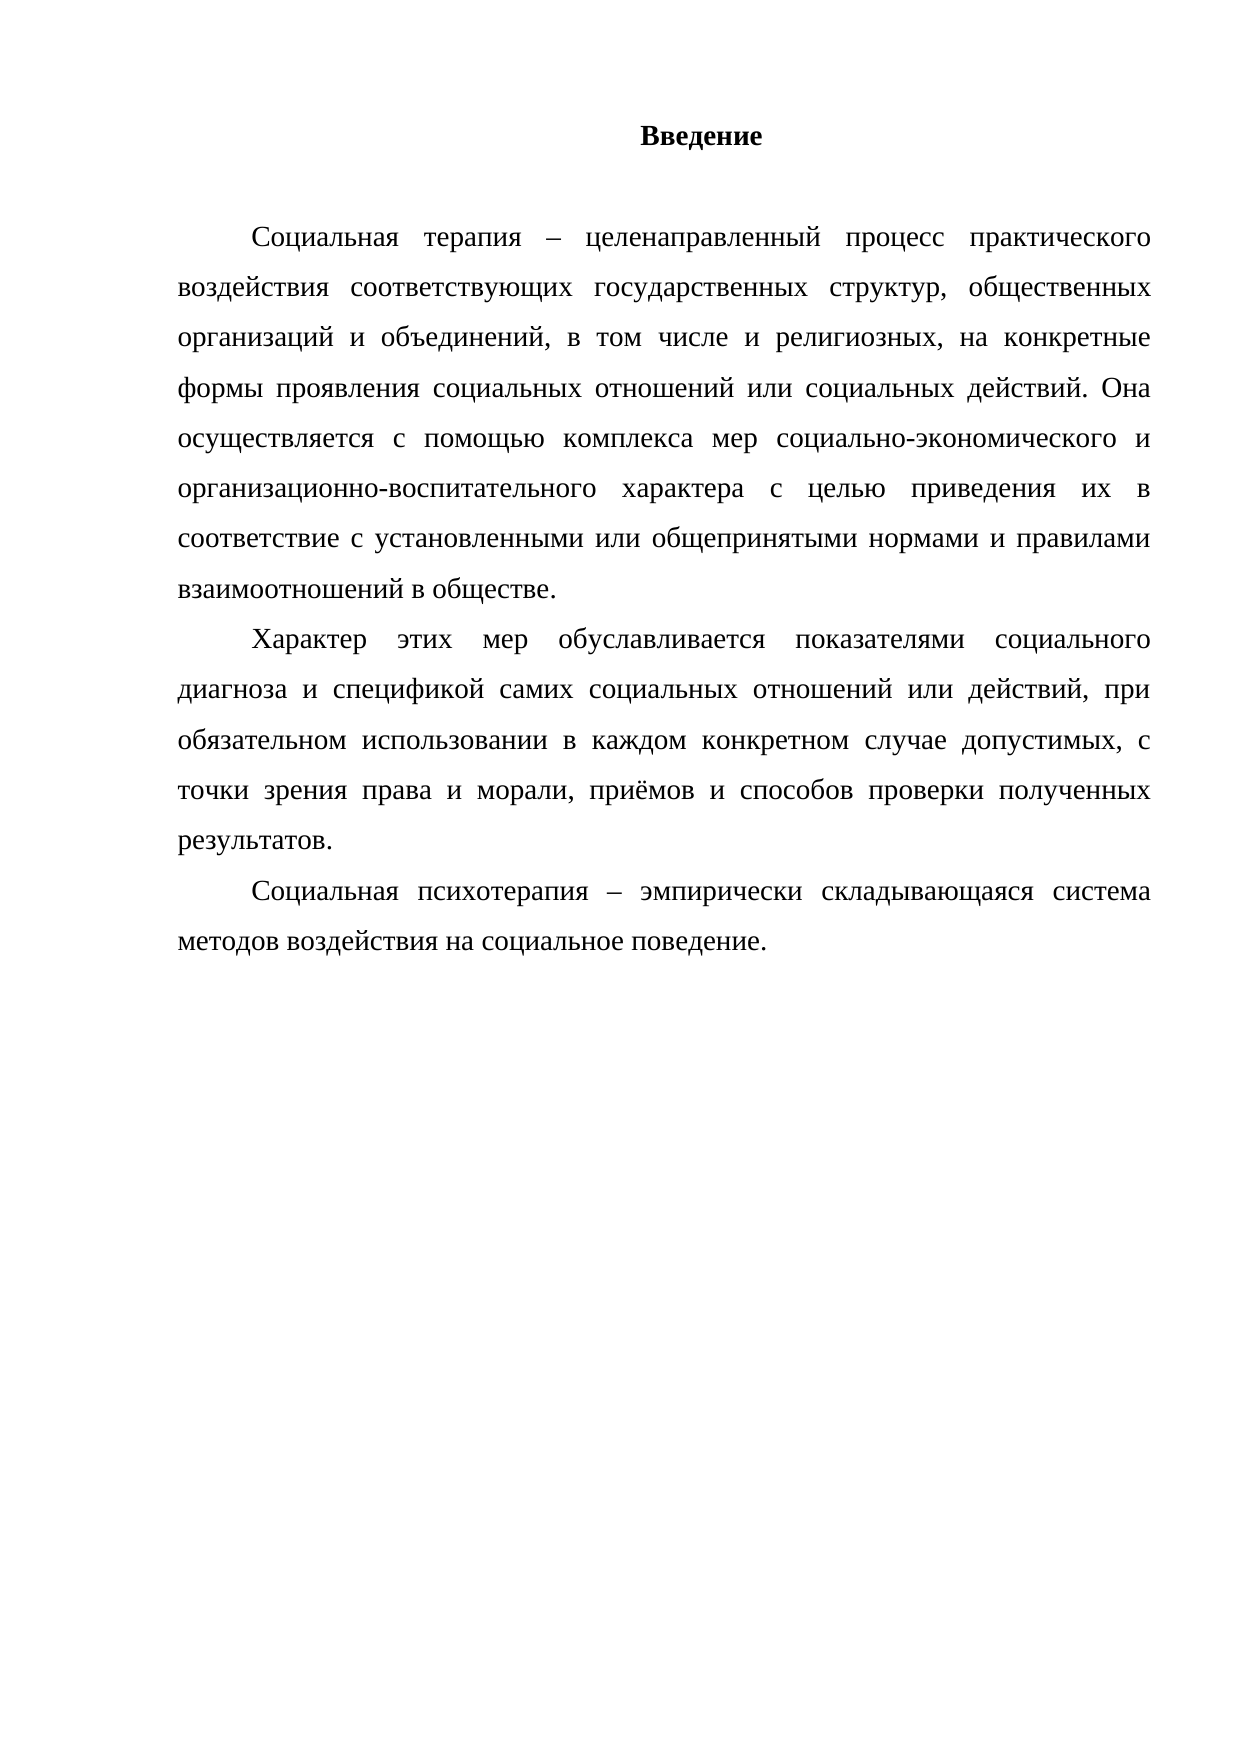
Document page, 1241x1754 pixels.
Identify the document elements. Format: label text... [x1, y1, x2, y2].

text Социальная терапия – целенаправленный процесс практического воздействия соответствующих государственных структур, общественных организаций и объединений, в том числе и религиозных, на конкретные формы проявления социальных отношений или социальных действий. Она осуществляется с помощью комплекса мер социально-экономического и организационно-воспитательного характера с целью приведения их в соответствие с установленными или общепринятыми нормами и правилами взаимоотношений в обществе. [177, 219, 1152, 604]
text Введение [177, 118, 1152, 152]
text Характер этих мер обуславливается показателями социального диагноза и спецификой самих социальных отношений или действий, при обязательном использовании в каждом конкретном случае допустимых, с точки зрения права и морали, приёмов и способов проверки полученных результатов. [177, 621, 1152, 856]
text Социальная психотерапия – эмпирически складывающаяся система методов воздействия на социальное поведение. [177, 873, 1152, 957]
